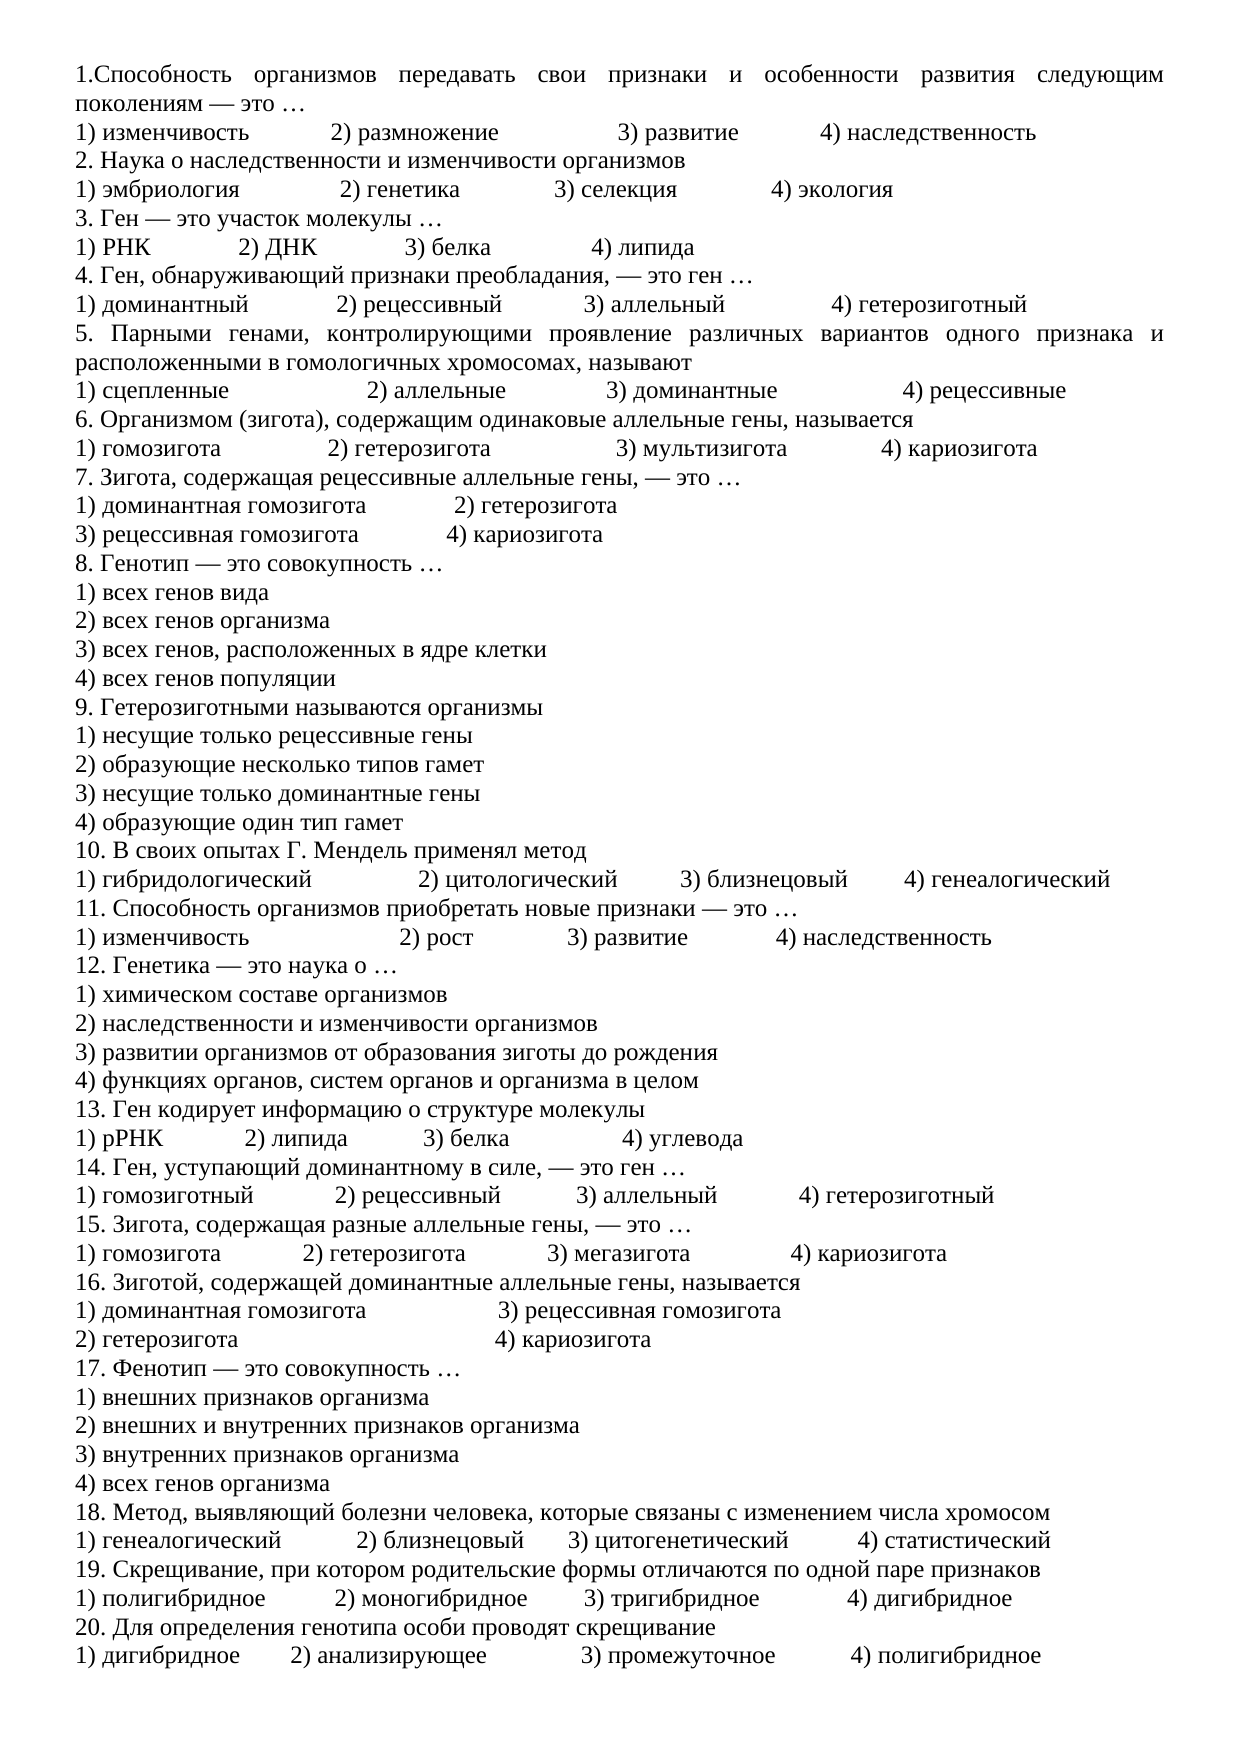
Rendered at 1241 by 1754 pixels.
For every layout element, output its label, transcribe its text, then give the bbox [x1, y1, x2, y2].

text 1) эмбриология 2) генетика 3) селекция 4) экология [75, 174, 1165, 203]
text 1) гибридологический 2) цитологический 3) близнецовый 4) генеалогический [75, 864, 1165, 893]
text 5. Парными генами, контролирующими проявление различных вариантов одного признака и расположенными в гомологичных хромосомах, называют [75, 318, 1165, 375]
text 9. Гетерозиготными называются организмы [75, 692, 1165, 720]
text 2) образующие несколько типов гамет [75, 749, 1165, 778]
text 1) изменчивость 2) размножение 3) развитие 4) наследственность [75, 117, 1165, 145]
text 3) несущие только доминантные гены [75, 778, 1165, 807]
text 1) полигибридное 2) моногибридное 3) тригибридное 4) дигибридное [75, 1583, 1165, 1612]
text 1) доминантная гомозигота 2) гетерозигота [75, 490, 1165, 519]
text 1) несущие только рецессивные гены [75, 720, 1165, 749]
text 4) образующие один тип гамет [75, 807, 1165, 835]
text 1.Способность организмов передавать свои признаки и особенности развития следующим поколениям — это … [75, 59, 1165, 117]
text 1) гомозигота 2) гетерозигота 3) мультизигота 4) кариозигота [75, 433, 1165, 462]
text 17. Фенотип — это совокупность … [75, 1353, 1165, 1382]
text 1) всех генов вида [75, 577, 1165, 605]
text 3) внутренних признаков организма [75, 1439, 1165, 1468]
text 3) рецессивная гомозигота 4) кариозигота [75, 519, 1165, 548]
text 11. Способность организмов приобретать новые признаки — это … [75, 893, 1165, 922]
text 14. Ген, уступающий доминантному в силе, — это ген … [75, 1152, 1165, 1180]
text 8. Генотип — это совокупность … [75, 548, 1165, 577]
text 1) генеалогический 2) близнецовый 3) цитогенетический 4) статистический [75, 1525, 1165, 1554]
text 13. Ген кодирует информацию о структуре молекулы [75, 1094, 1165, 1123]
text 2) наследственности и изменчивости организмов [75, 1008, 1165, 1037]
text 1) внешних признаков организма [75, 1382, 1165, 1410]
text 1) доминантный 2) рецессивный 3) аллельный 4) гетерозиготный [75, 289, 1165, 318]
text 3) всех генов, расположенных в ядре клетки [75, 634, 1165, 663]
text 1) гомозиготный 2) рецессивный 3) аллельный 4) гетерозиготный [75, 1180, 1165, 1209]
text 4. Ген, обнаруживающий признаки преобладания, — это ген … [75, 260, 1165, 289]
text 1) сцепленные 2) аллельные 3) доминантные 4) рецессивные [75, 375, 1165, 404]
text 1) доминантная гомозигота 3) рецессивная гомозигота [75, 1295, 1165, 1324]
text 4) всех генов популяции [75, 663, 1165, 692]
text 1) химическом составе организмов [75, 979, 1165, 1008]
text 3) развитии организмов от образования зиготы до рождения [75, 1037, 1165, 1065]
text 1) дигибридное 2) анализирующее 3) промежуточное 4) полигибридное [75, 1640, 1165, 1669]
text 2. Наука о наследственности и изменчивости организмов [75, 145, 1165, 174]
text 1) изменчивость 2) рост 3) развитие 4) наследственность [75, 922, 1165, 950]
text 1) РНК 2) ДНК 3) белка 4) липида [75, 232, 1165, 260]
text 2) внешних и внутренних признаков организма [75, 1410, 1165, 1439]
text 1) гомозигота 2) гетерозигота 3) мегазигота 4) кариозигота [75, 1238, 1165, 1267]
text 19. Скрещивание, при котором родительские формы отличаются по одной паре признаков [75, 1554, 1165, 1583]
text 4) всех генов организма [75, 1468, 1165, 1497]
text 16. Зиготой, содержащей доминантные аллельные гены, называется [75, 1267, 1165, 1295]
text 20. Для определения генотипа особи проводят скрещивание [75, 1612, 1165, 1640]
text 10. В своих опытах Г. Мендель применял метод [75, 835, 1165, 864]
text 4) функциях органов, систем органов и организма в целом [75, 1065, 1165, 1094]
text 1) рРНК 2) липида 3) белка 4) углевода [75, 1123, 1165, 1152]
text 15. Зигота, содержащая разные аллельные гены, — это … [75, 1209, 1165, 1238]
text 12. Генетика — это наука о … [75, 950, 1165, 979]
text 18. Метод, выявляющий болезни человека, которые связаны с изменением числа хромосом [75, 1497, 1165, 1525]
text 7. Зигота, содержащая рецессивные аллельные гены, — это … [75, 462, 1165, 490]
text 3. Ген — это участок молекулы … [75, 203, 1165, 232]
text 6. Организмом (зигота), содержащим одинаковые аллельные гены, называется [75, 404, 1165, 433]
text 2) всех генов организма [75, 605, 1165, 634]
text 2) гетерозигота 4) кариозигота [75, 1324, 1165, 1353]
